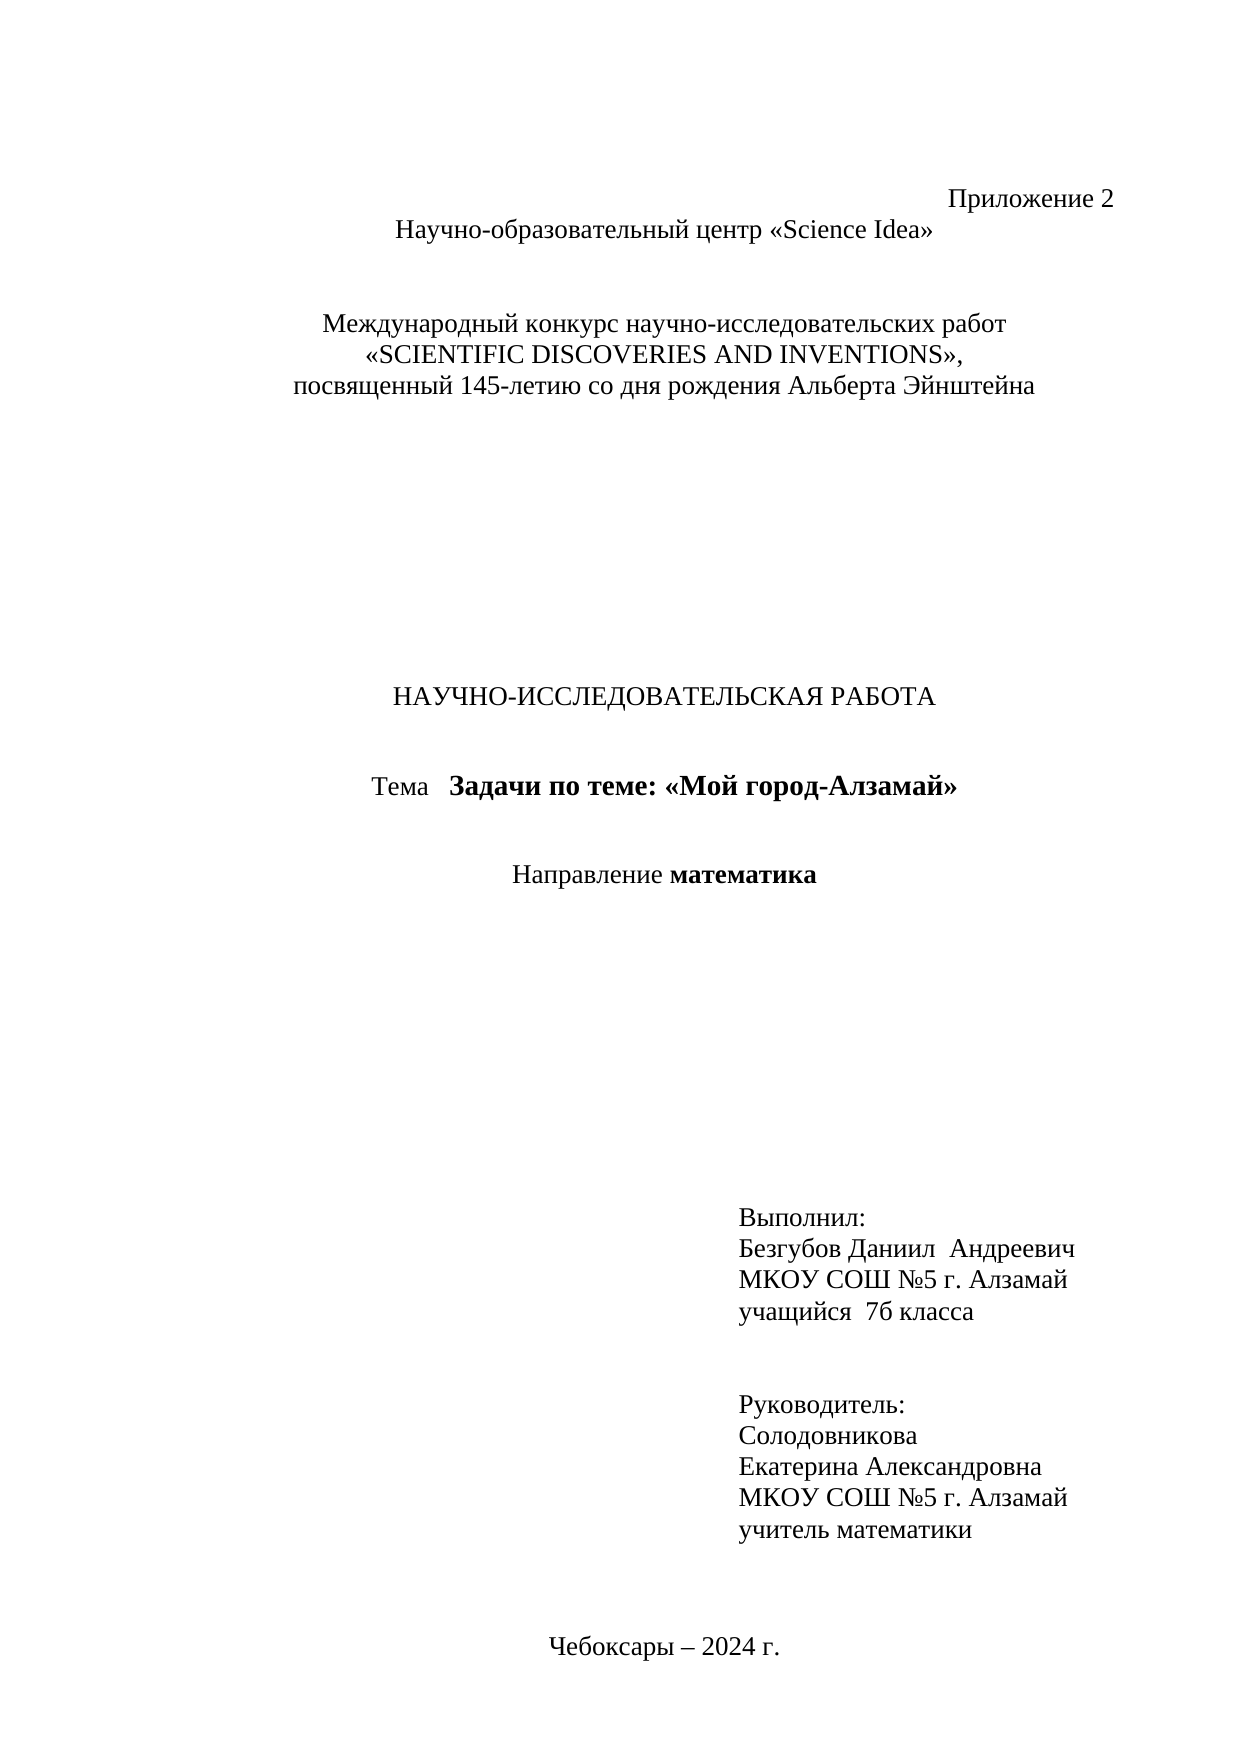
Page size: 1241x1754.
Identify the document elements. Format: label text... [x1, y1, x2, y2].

text НАУЧНО-ИССЛЕДОВАТЕЛЬСКАЯ РАБОТА [177, 680, 1152, 712]
text Тема Задачи по теме: «Мой город-Алзамай» [177, 768, 1152, 802]
text МКОУ СОШ №5 г. Алзамай [738, 1482, 1152, 1513]
text Безгубов Даниил Андреевич [738, 1232, 1152, 1263]
text МКОУ СОШ №5 г. Алзамай [738, 1263, 1152, 1295]
text Научно-образовательный центр «Science Idea» [177, 213, 1152, 244]
text Солодовникова [738, 1419, 1152, 1450]
text Руководитель: [738, 1388, 1152, 1419]
text Чебоксары – 2024 г. [177, 1630, 1152, 1661]
text учащийся 7б класса [738, 1295, 1152, 1326]
text Направление математика [177, 859, 1152, 890]
text Выполнил: [738, 1201, 1152, 1232]
text Международный конкурс научно-исследовательских работ «SCIENTIFIC DISCOVERIES AND INVENTIONS», [177, 307, 1152, 369]
text Приложение 2 [177, 182, 1152, 213]
text Екатерина Александровна [738, 1450, 1152, 1482]
text учитель математики [738, 1513, 1152, 1544]
text посвященный 145-летию со дня рождения Альберта Эйнштейна [177, 369, 1152, 400]
